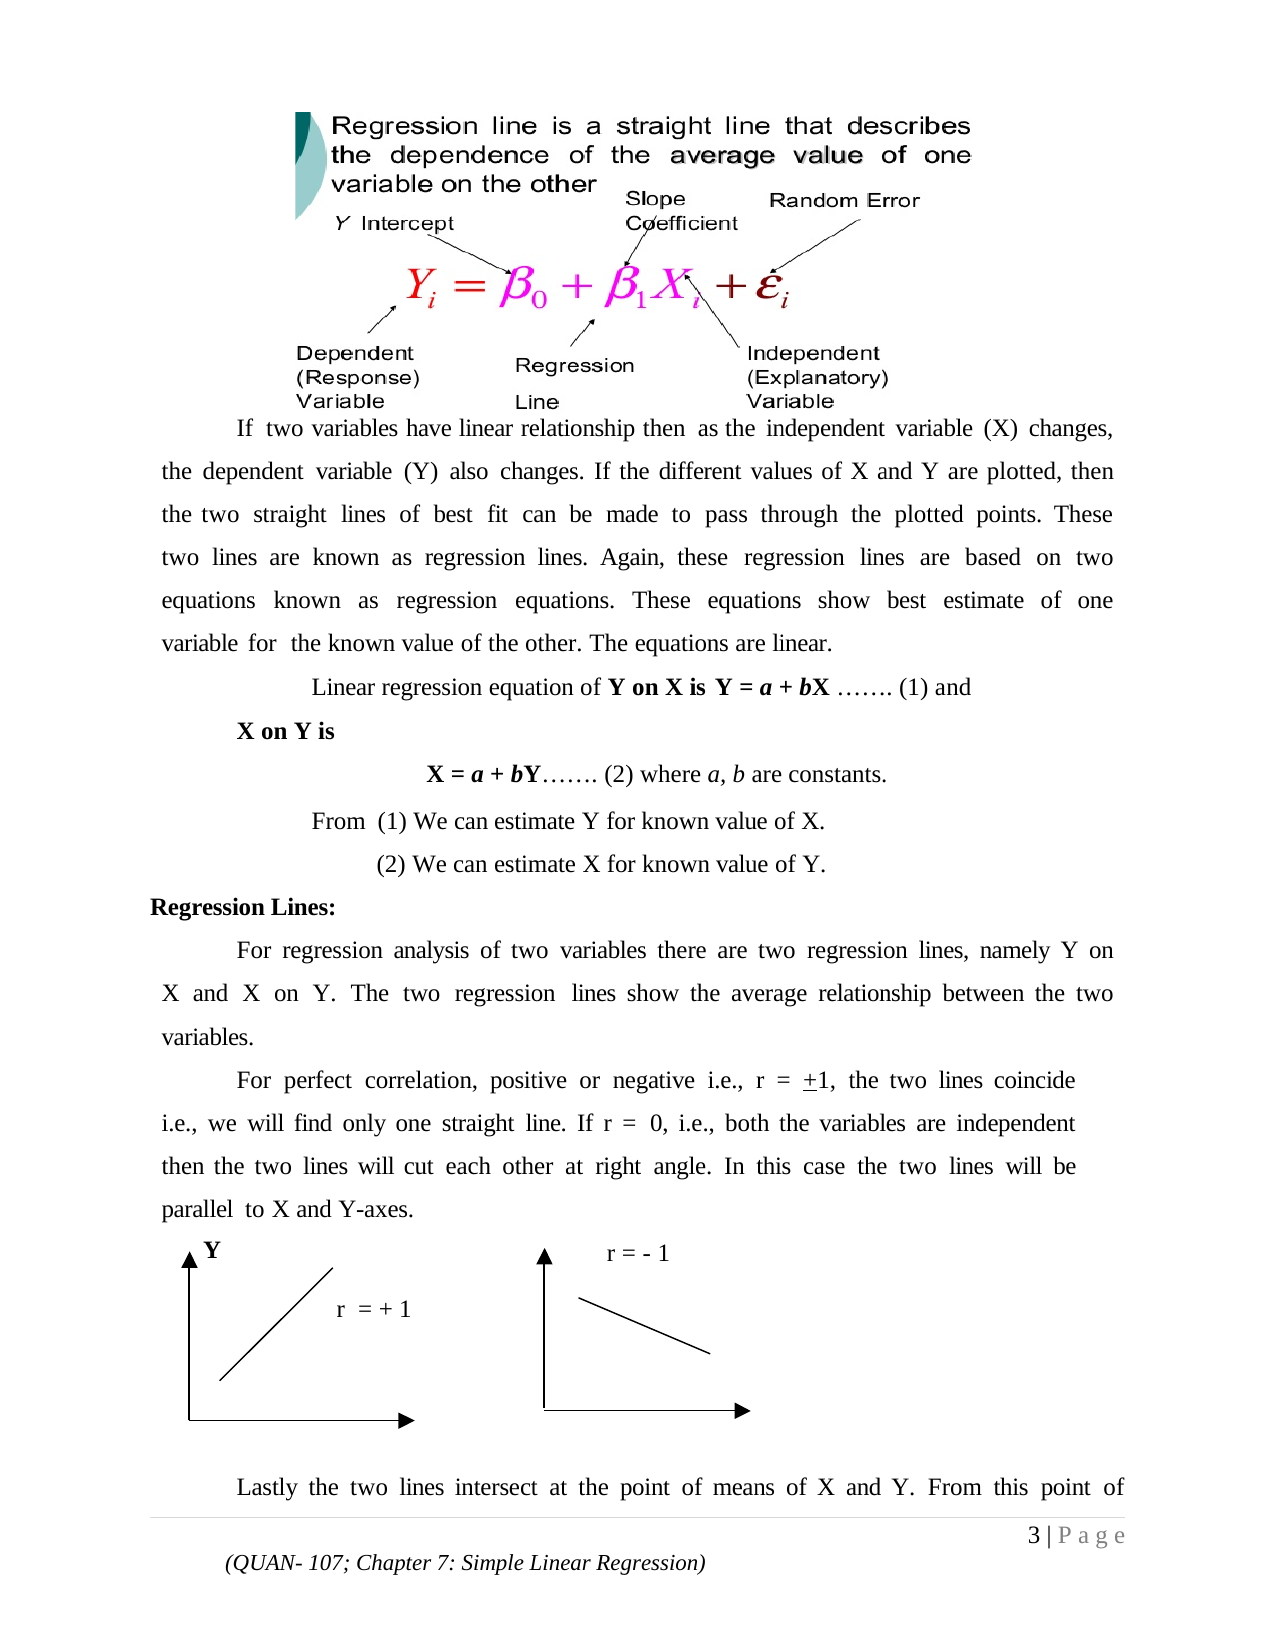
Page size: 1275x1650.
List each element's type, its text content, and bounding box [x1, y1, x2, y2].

text For perfect correlation, positive or negative i.e., r = +1, the two lines coincide i.e., we will find only one straight line. If r = 0, i.e., both the variables are independent then the two lines will cut each other at right angle. In this case the two lines will be parallel to X and Y-axes. [161, 1065, 1077, 1223]
text (2) We can estimate X for known value of Y. [301, 849, 1125, 878]
text r = + 1 [261, 1294, 1125, 1322]
text For regression analysis of two variables there are two regression lines, namely Y on X and X on Y. The two regression lines show the average relationship between the two variables. [161, 935, 1114, 1050]
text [161, 1472, 1125, 1501]
text If two variables have linear relationship then as the independent variable (X) changes, the dependent variable (Y) also changes. If the different values of X and Y are plotted, then the two straight lines of best fit can be made to pass through the plotted points. These two lines are known as regression lines. Again, these regression lines are based on two equations known as regression equations. These equations show best estimate of one variable for the known value of the other. The equations are linear. [161, 413, 1114, 657]
subtitle Regression Lines: [150, 892, 1125, 921]
text Y r = - 1 [203, 1237, 1125, 1267]
text X on Y is [161, 716, 989, 745]
picture [295, 112, 980, 413]
text X = a + bY……. (2) where a, b are constants. [161, 759, 1077, 788]
text From (1) We can estimate Y for known value of X. [236, 806, 1125, 835]
text Linear regression equation of Y on X is Y = a + bX ……. (1) and [311, 672, 989, 701]
